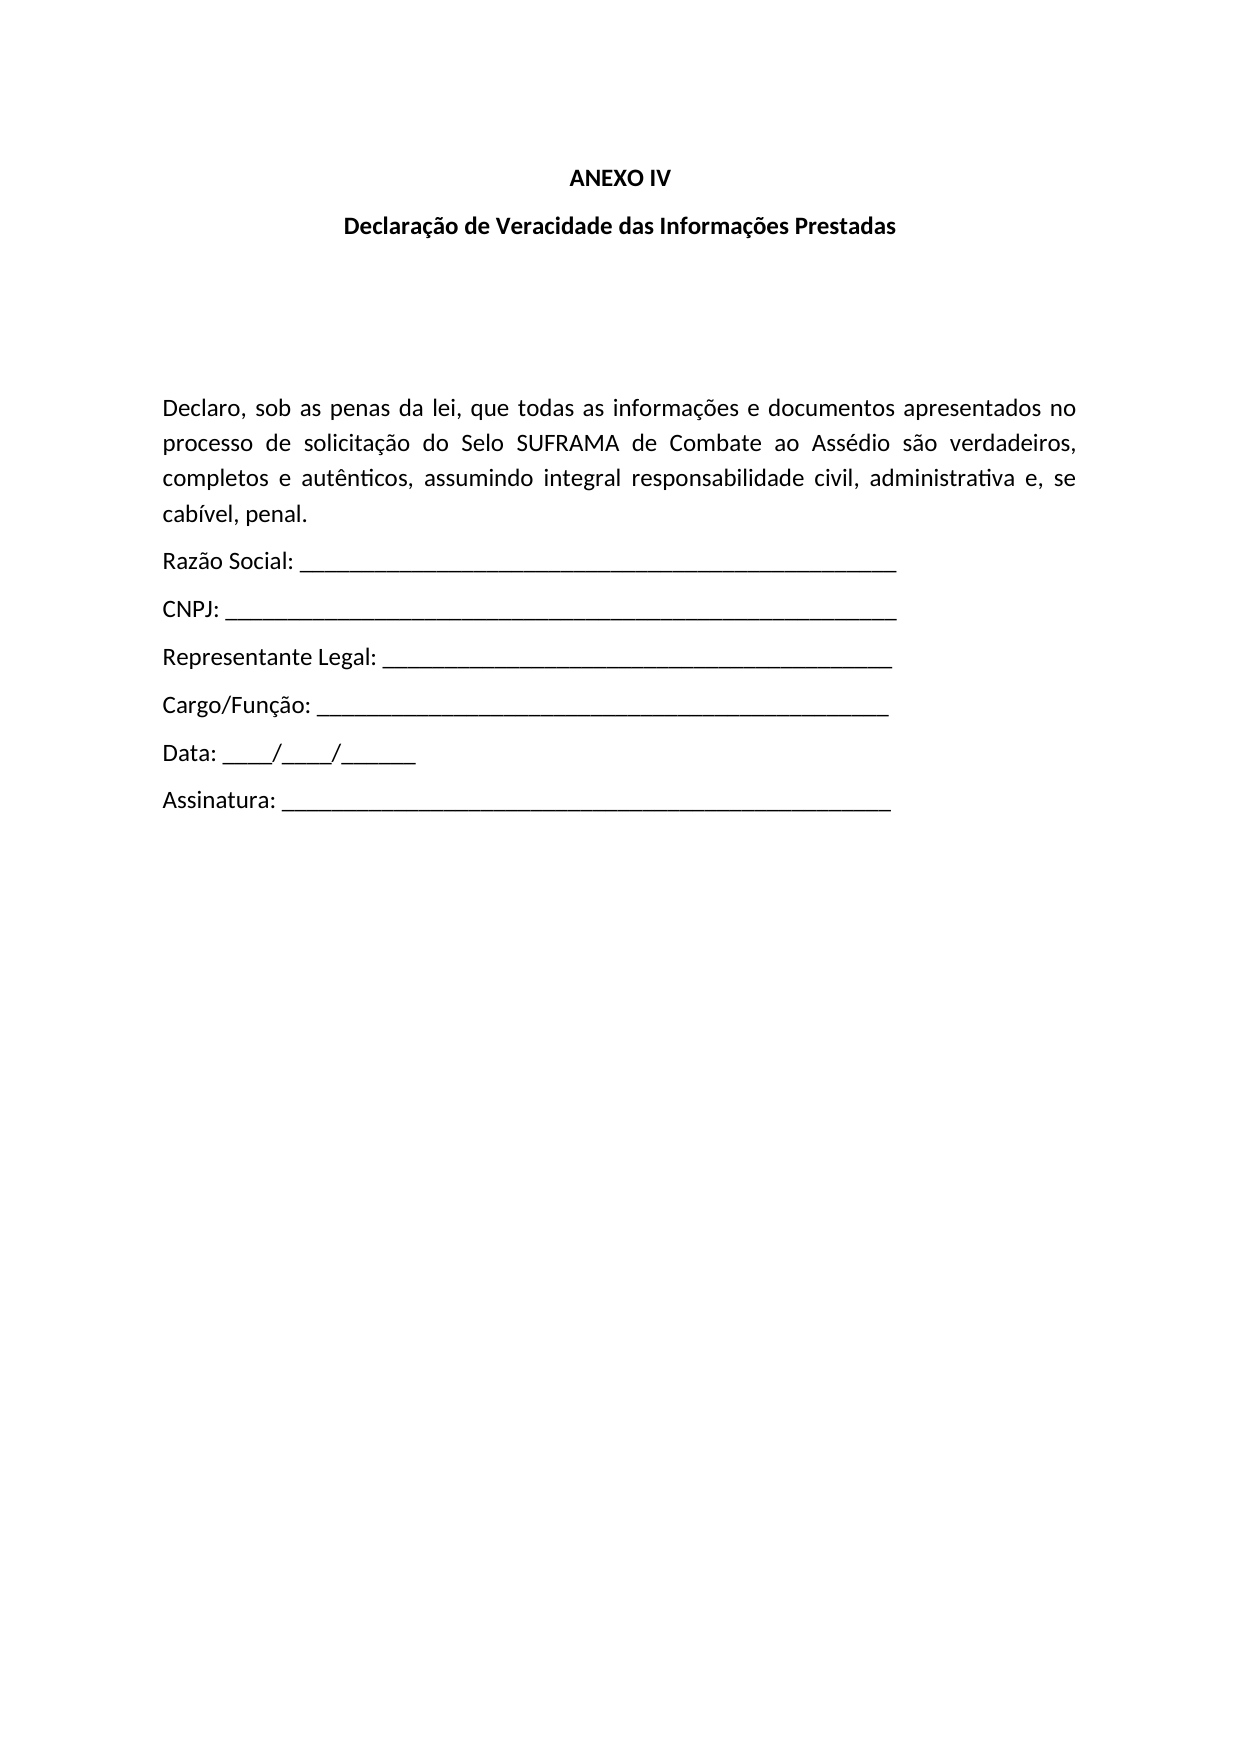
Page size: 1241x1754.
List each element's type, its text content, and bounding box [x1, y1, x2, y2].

text Cargo/Função: ______________________________________________ [162, 689, 1078, 719]
text Declaração de Veracidade das Informações Prestadas [162, 210, 1078, 241]
text ANEXO IV [162, 162, 1078, 193]
text Data: ____/____/______ [162, 737, 1078, 767]
text Representante Legal: _________________________________________ [162, 641, 1078, 672]
text CNPJ: ______________________________________________________ [162, 593, 1078, 624]
text Assinatura: _________________________________________________ [162, 784, 1078, 815]
text Razão Social: ________________________________________________ [162, 546, 1078, 576]
text Declaro, sob as penas da lei, que todas as informações e documentos apresentados no processo de solicitação do Selo SUFRAMA de Combate ao Assédio são verdadeiros, completos e autênticos, assumindo integral responsabilidade civil, administrativa e, se cabível, penal. [162, 392, 1078, 528]
